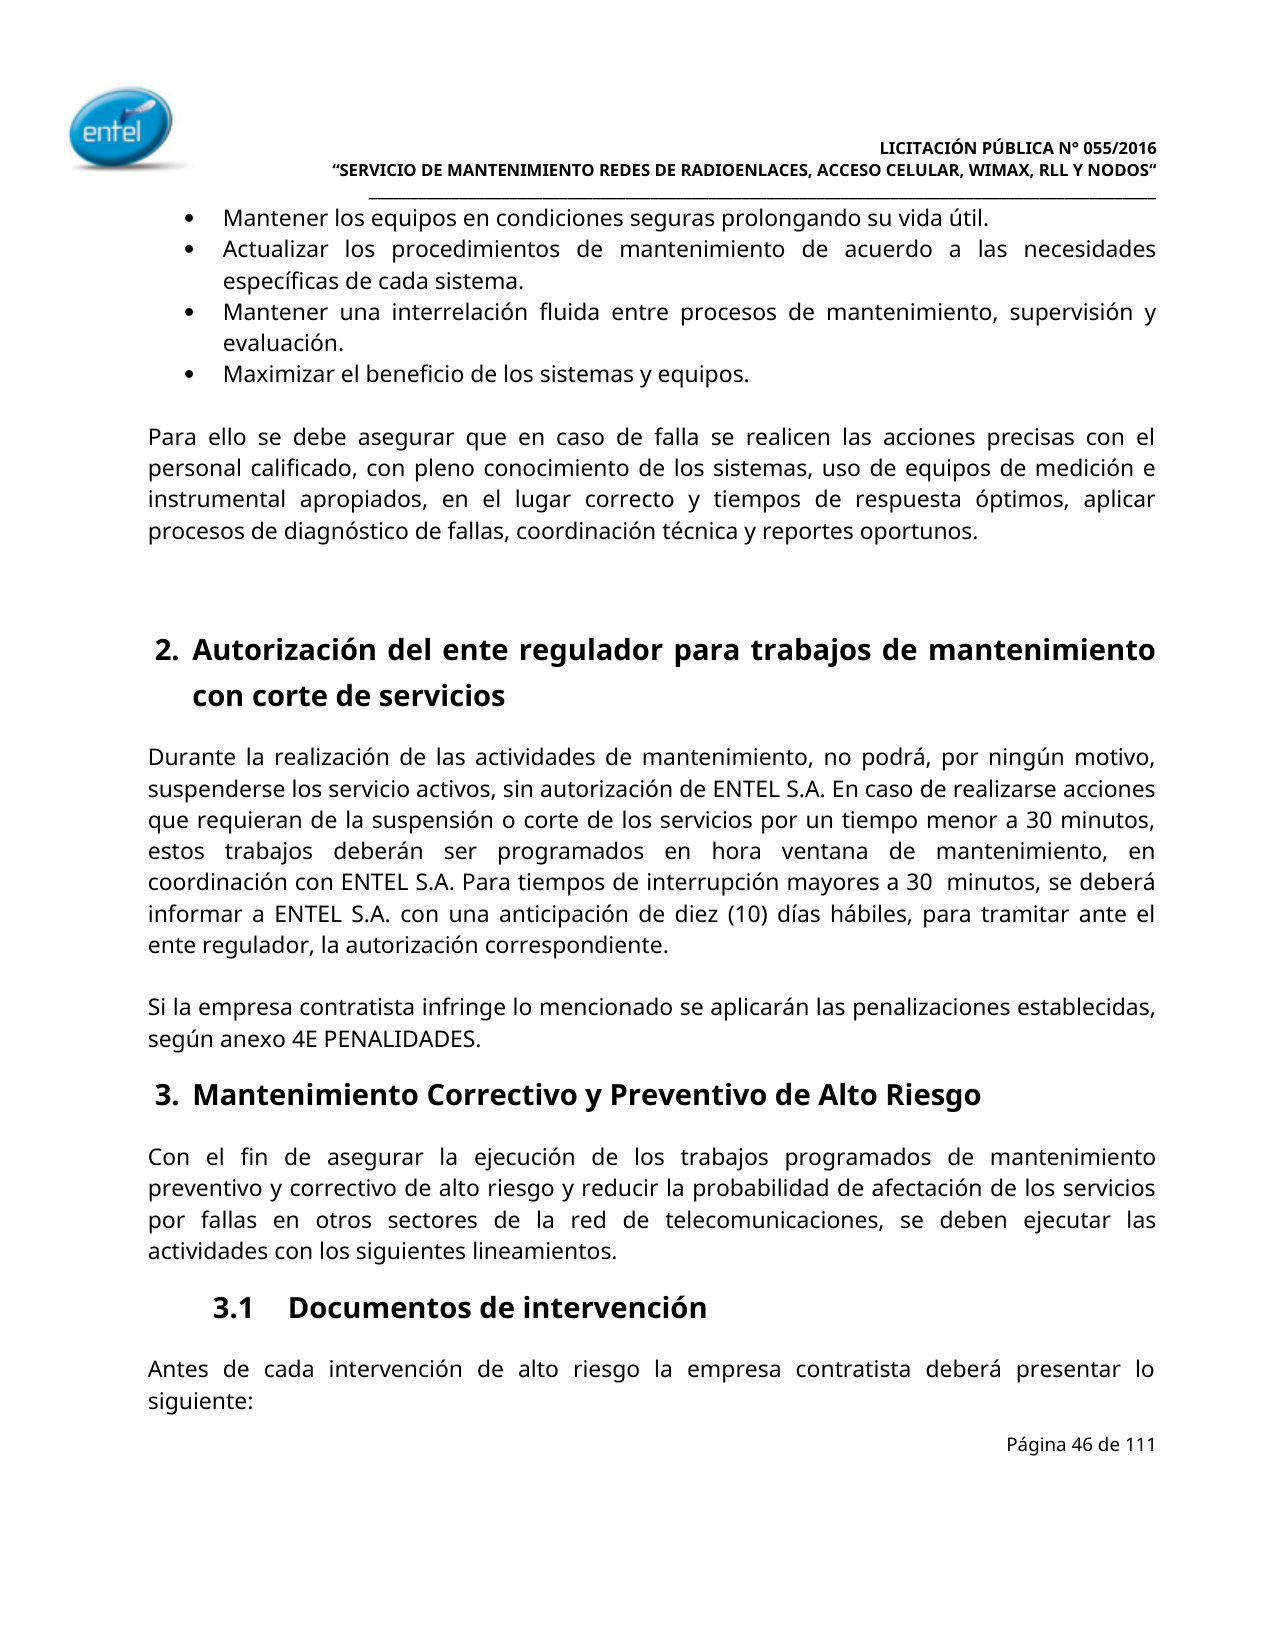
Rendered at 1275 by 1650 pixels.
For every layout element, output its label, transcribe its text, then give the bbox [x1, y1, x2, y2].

list Mantener los equipos en condiciones seguras prolongando su vida útil. [185, 202, 1157, 233]
list Maximizar el beneficio de los sistemas y equipos. [185, 358, 1157, 389]
text Antes de cada intervención de alto riesgo la empresa contratista deberá presentar lo siguiente: [148, 1353, 1157, 1416]
subtitle Mantenimiento Correctivo y Preventivo de Alto Riesgo [154, 1074, 1157, 1114]
text Con el fin de asegurar la ejecución de los trabajos programados de mantenimiento preventivo y correctivo de alto riesgo y reducir la probabilidad de afectación de los servicios por fallas en otros sectores de la red de telecomunicaciones, se deben ejecutar las actividades con los siguientes lineamientos. [148, 1141, 1157, 1266]
picture [53, 80, 196, 178]
list Actualizar los procedimientos de mantenimiento de acuerdo a las necesidades específicas de cada sistema. [185, 233, 1157, 296]
list Mantener una interrelación fluida entre procesos de mantenimiento, supervisión y evaluación. [185, 296, 1157, 358]
text Si la empresa contratista infringe lo mencionado se aplicarán las penalizaciones establecidas, según anexo 4E PENALIDADES. [148, 991, 1157, 1054]
text Durante la realización de las actividades de mantenimiento, no podrá, por ningún motivo, suspenderse los servicio activos, sin autorización de ENTEL S.A. En caso de realizarse acciones que requieran de la suspensión o corte de los servicios por un tiempo menor a 30 minutos, estos trabajos deberán ser programados en hora ventana de mantenimiento, en coordinación con ENTEL S.A. Para tiempos de interrupción mayores a 30 minutos, se deberá informar a ENTEL S.A. con una anticipación de diez (10) días hábiles, para tramitar ante el ente regulador, la autorización correspondiente. [148, 741, 1157, 960]
subtitle Documentos de intervención [213, 1287, 1157, 1327]
text Para ello se debe asegurar que en caso de falla se realicen las acciones precisas con el personal calificado, con pleno conocimiento de los sistemas, uso de equipos de medición e instrumental apropiados, en el lugar correcto y tiempos de respuesta óptimos, aplicar procesos de diagnóstico de fallas, coordinación técnica y reportes oportunos. [148, 421, 1157, 546]
subtitle Autorización del ente regulador para trabajos de mantenimiento con corte de servicios [154, 629, 1157, 714]
